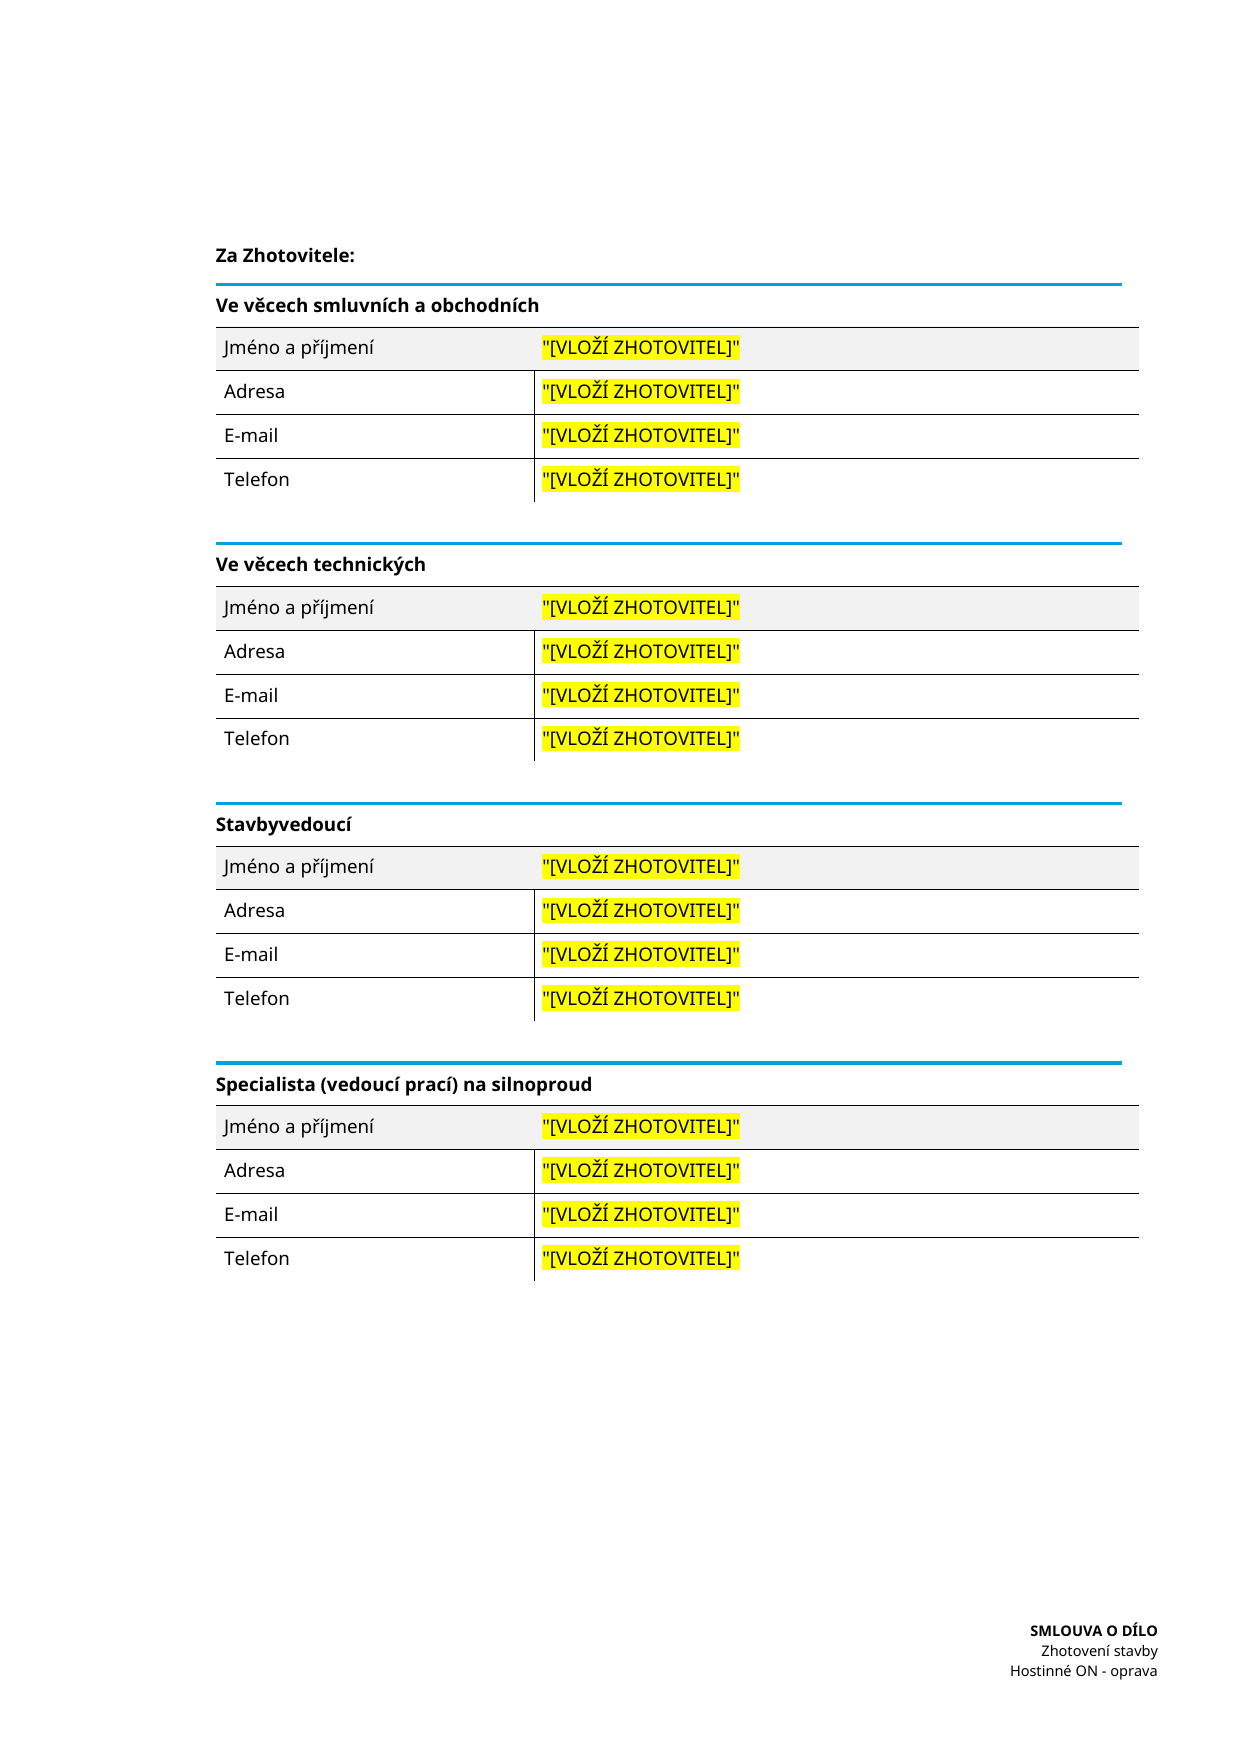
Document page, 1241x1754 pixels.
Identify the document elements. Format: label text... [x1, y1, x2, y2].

table_header Jméno a příjmení [216, 847, 534, 889]
text Ve věcech technických [216, 545, 1122, 577]
table_cell E-mail [216, 675, 534, 717]
table_header "[VLOŽÍ ZHOTOVITEL]" [534, 1106, 1139, 1149]
table_cell E-mail [216, 1194, 534, 1237]
table_header Jméno a příjmení [216, 587, 534, 630]
table_cell "[VLOŽÍ ZHOTOVITEL]" [535, 719, 1139, 761]
text Za Zhotovitele: [216, 242, 1122, 268]
table_cell Telefon [216, 978, 534, 1021]
table_cell E-mail [216, 934, 534, 977]
table_cell Telefon [216, 459, 534, 502]
table_cell E-mail [216, 415, 534, 458]
table_cell Adresa [216, 371, 534, 414]
table_cell Telefon [216, 1238, 534, 1281]
table_header Jméno a příjmení [216, 1106, 534, 1149]
table_cell Adresa [216, 631, 534, 674]
table_cell "[VLOŽÍ ZHOTOVITEL]" [535, 675, 1139, 717]
table_cell Adresa [216, 890, 534, 933]
text Stavbyvedoucí [216, 805, 1122, 837]
table_header "[VLOŽÍ ZHOTOVITEL]" [534, 847, 1139, 889]
table_cell Adresa [216, 1150, 534, 1193]
table_cell "[VLOŽÍ ZHOTOVITEL]" [535, 1238, 1139, 1281]
table_header "[VLOŽÍ ZHOTOVITEL]" [534, 328, 1139, 370]
table_cell "[VLOŽÍ ZHOTOVITEL]" [535, 371, 1139, 414]
table_header "[VLOŽÍ ZHOTOVITEL]" [534, 587, 1139, 630]
table_cell "[VLOŽÍ ZHOTOVITEL]" [535, 631, 1139, 674]
text Specialista (vedoucí prací) na silnoproud [216, 1065, 1122, 1096]
table_cell "[VLOŽÍ ZHOTOVITEL]" [535, 934, 1139, 977]
table_cell "[VLOŽÍ ZHOTOVITEL]" [535, 1194, 1139, 1237]
text Ve věcech smluvních a obchodních [216, 286, 1122, 318]
table_cell Telefon [216, 719, 534, 761]
table_header Jméno a příjmení [216, 328, 534, 370]
table_cell "[VLOŽÍ ZHOTOVITEL]" [535, 459, 1139, 502]
table_cell "[VLOŽÍ ZHOTOVITEL]" [535, 890, 1139, 933]
table_cell "[VLOŽÍ ZHOTOVITEL]" [535, 1150, 1139, 1193]
table_cell "[VLOŽÍ ZHOTOVITEL]" [535, 978, 1139, 1021]
table_cell "[VLOŽÍ ZHOTOVITEL]" [535, 415, 1139, 458]
